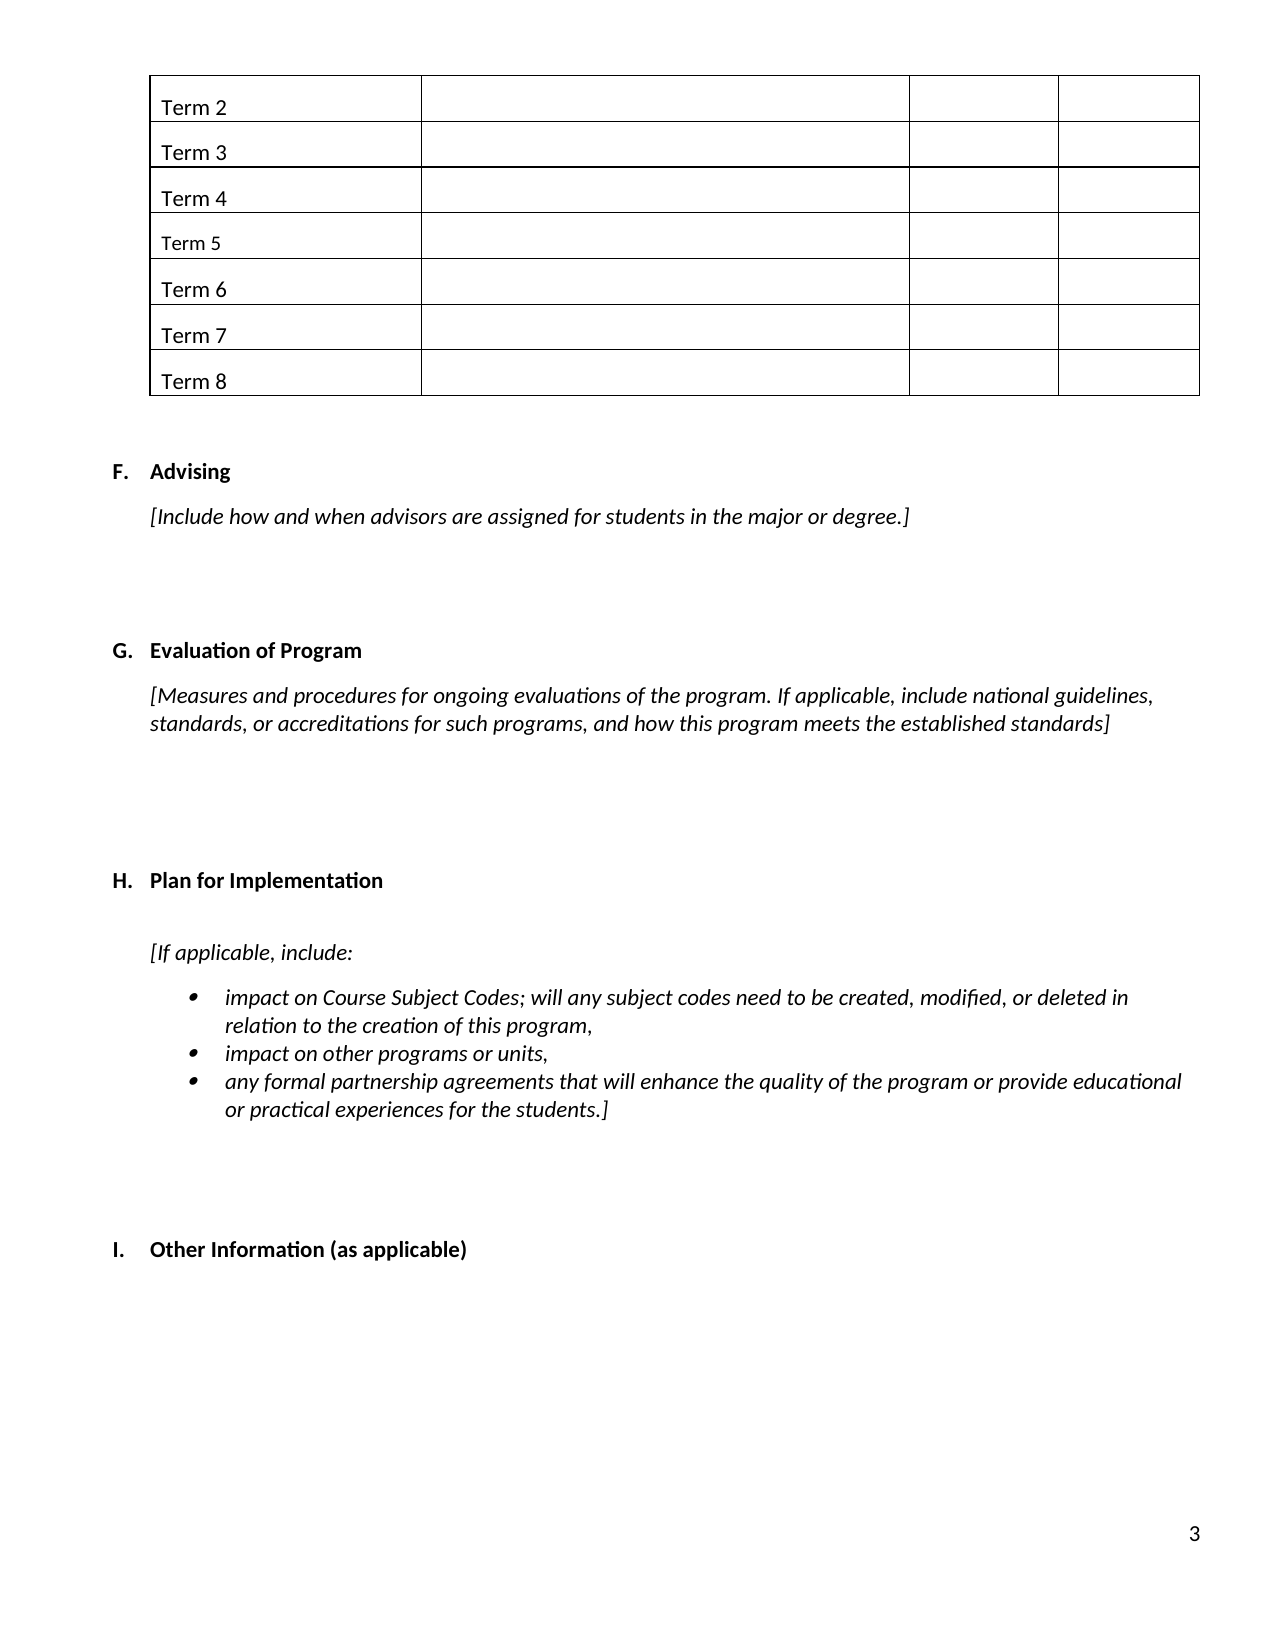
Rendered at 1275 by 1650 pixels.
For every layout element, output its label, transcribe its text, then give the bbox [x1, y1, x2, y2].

table_cell [910, 259, 1058, 304]
table_cell [1059, 259, 1199, 304]
text [If applicable, include: [150, 938, 1200, 966]
table_cell Term 4 [151, 168, 421, 212]
table_cell [1059, 76, 1199, 121]
table_cell Term 3 [151, 122, 421, 166]
table_cell [1059, 122, 1199, 166]
table_cell [1059, 213, 1199, 258]
table_cell [422, 213, 909, 258]
text [Include how and when advisors are assigned for students in the major or degree.] [75, 502, 1200, 530]
table_cell Term 2 [151, 76, 421, 121]
table_cell [1059, 350, 1199, 395]
table_cell [1059, 168, 1199, 212]
table_cell [422, 305, 909, 349]
list Other Information (as applicable) [112, 1235, 1200, 1263]
list impact on Course Subject Codes; will any subject codes need to be created, modified, or deleted in relation to the creation of this program, [187, 983, 1200, 1039]
table_cell [422, 76, 909, 121]
table_cell [1059, 305, 1199, 349]
list Evaluation of Program [112, 636, 1200, 664]
table_cell [910, 305, 1058, 349]
table_cell [910, 350, 1058, 395]
table_cell Term 7 [151, 305, 421, 349]
list impact on other programs or units, [187, 1039, 1200, 1067]
table_cell [422, 168, 909, 212]
table_cell [422, 259, 909, 304]
list any formal partnership agreements that will enhance the quality of the program or provide educational or practical experiences for the students.] [187, 1067, 1200, 1123]
table_cell [910, 76, 1058, 121]
list Advising [112, 457, 1200, 486]
table_cell [422, 350, 909, 395]
table_cell [422, 122, 909, 166]
table_cell Term 6 [151, 259, 421, 304]
table_cell Term 5 [151, 213, 421, 258]
list Plan for Implementation [112, 866, 1200, 894]
text [Measures and procedures for ongoing evaluations of the program. If applicable, include national guidelines, standards, or accreditations for such programs, and how this program meets the established standards] [150, 681, 1200, 737]
table_cell [910, 213, 1058, 258]
table_cell [910, 122, 1058, 166]
table_cell [910, 168, 1058, 212]
table_cell Term 8 [151, 350, 421, 395]
